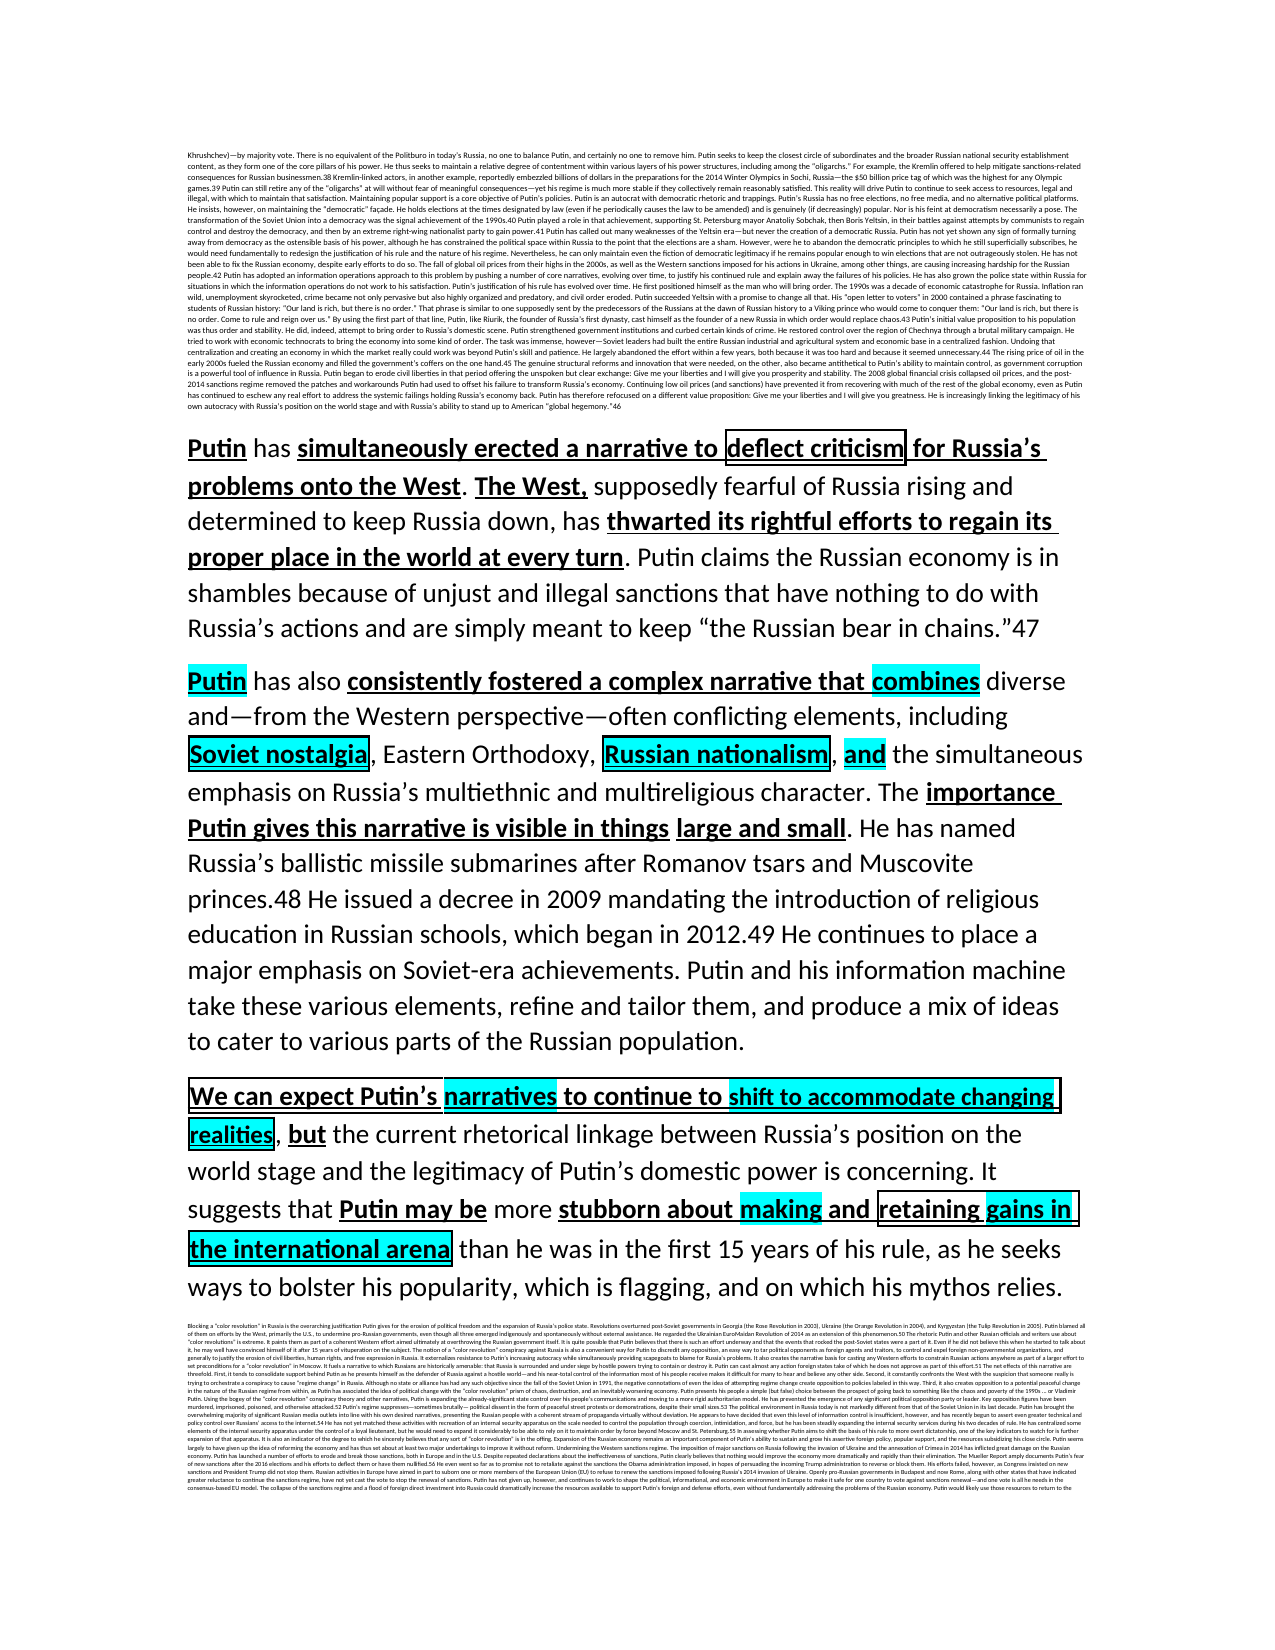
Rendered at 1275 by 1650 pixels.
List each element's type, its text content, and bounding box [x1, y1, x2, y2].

text We can expect Putin’s narratives to continue to shift to accommodate changing realities, but the current rhetorical linkage between Russia’s position on the world stage and the legitimacy of Putin’s domestic power is concerning. It suggests that Putin may be more stubborn about making and retaining gains in the international arena than he was in the first 15 years of his rule, as he seeks ways to bolster his popularity, which is flagging, and on which his mythos relies. [187, 1077, 1087, 1303]
text Putin has simultaneously erected a narrative to deflect criticism for Russia’s problems onto the West. The West, supposedly fearful of Russia rising and determined to keep Russia down, has thwarted its rightful efforts to regain its proper place in the world at every turn. Putin claims the Russian economy is in shambles because of unjust and illegal sanctions that have nothing to do with Russia’s actions and are simply meant to keep “the Russian bear in chains.”47 [187, 429, 1087, 644]
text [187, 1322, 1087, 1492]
text Putin has also consistently fostered a complex narrative that combines diverse and—from the Western perspective—often conflicting elements, including Soviet nostalgia, Eastern Orthodoxy, Russian nationalism, and the simultaneous emphasis on Russia’s multiethnic and multireligious character. The importance Putin gives this narrative is visible in things large and small. He has named Russia’s ballistic missile submarines after Romanov tsars and Muscovite princes.48 He issued a decree in 2009 mandating the introduction of religious education in Russian schools, which began in 2012.49 He continues to place a major emphasis on Soviet-era achievements. Putin and his information machine take these various elements, refine and tailor them, and produce a mix of ideas to cater to various parts of the Russian population. [187, 664, 1087, 1057]
